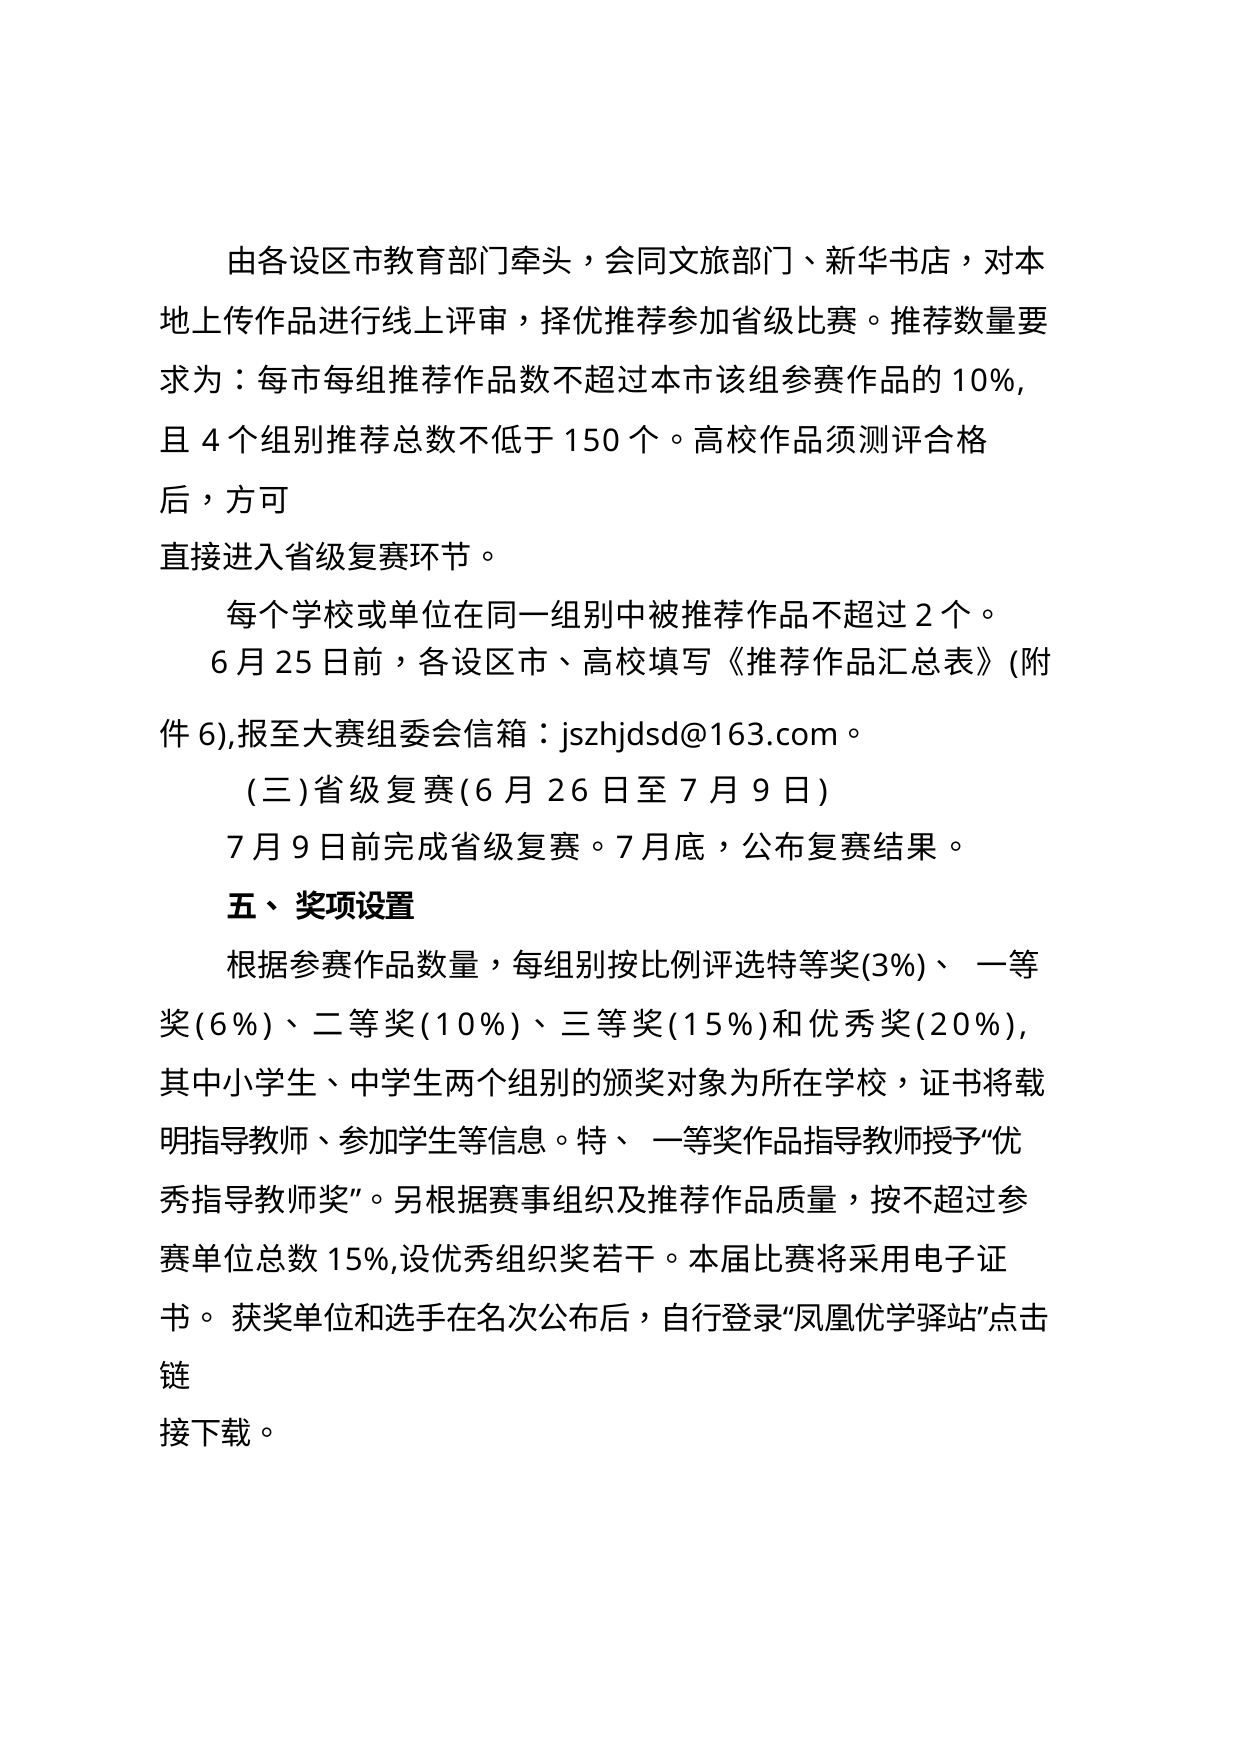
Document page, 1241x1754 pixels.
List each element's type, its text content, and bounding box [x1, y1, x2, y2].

text 根据参赛作品数量，每组别按比例评选特等奖(3%)、 一等 奖(6%)、二等奖(10%)、三等奖(15%)和优秀奖(20%), 其中小学生、中学生两个组别的颁奖对象为所在学校，证书将载 明指导教师、参加学生等信息。特、 一等奖作品指导教师授予“优 秀指导教师奖”。另根据赛事组织及推荐作品质量，按不超过参 赛单位总数15%,设优秀组织奖若干。本届比赛将采用电子证书。 获奖单位和选手在名次公布后，自行登录“凤凰优学驿站”点击链 [159, 943, 1058, 1397]
text (三)省级复赛(6月26日至7月9日) [247, 769, 1058, 809]
text 五、 奖项设置 [226, 886, 1058, 925]
text 接下载。 [159, 1413, 1058, 1452]
text 件6),报至大赛组委会信箱：jszhjdsd@163.com。 [159, 714, 1058, 753]
text 每个学校或单位在同一组别中被推荐作品不超过2个。 [226, 596, 1058, 634]
text 7月9日前完成省级复赛。7月底，公布复赛结果。 [226, 828, 1058, 867]
text 6月25日前，各设区市、高校填写《推荐作品汇总表》(附 [159, 654, 1051, 714]
text 直接进入省级复赛环节。 [159, 537, 1058, 576]
text 由各设区市教育部门牵头，会同文旅部门、新华书店，对本 地上传作品进行线上评审，择优推荐参加省级比赛。推荐数量要 求为：每市每组推荐作品数不超过本市该组参赛作品的10%,且 4个组别推荐总数不低于150个。高校作品须测评合格后，方可 [159, 239, 1051, 520]
